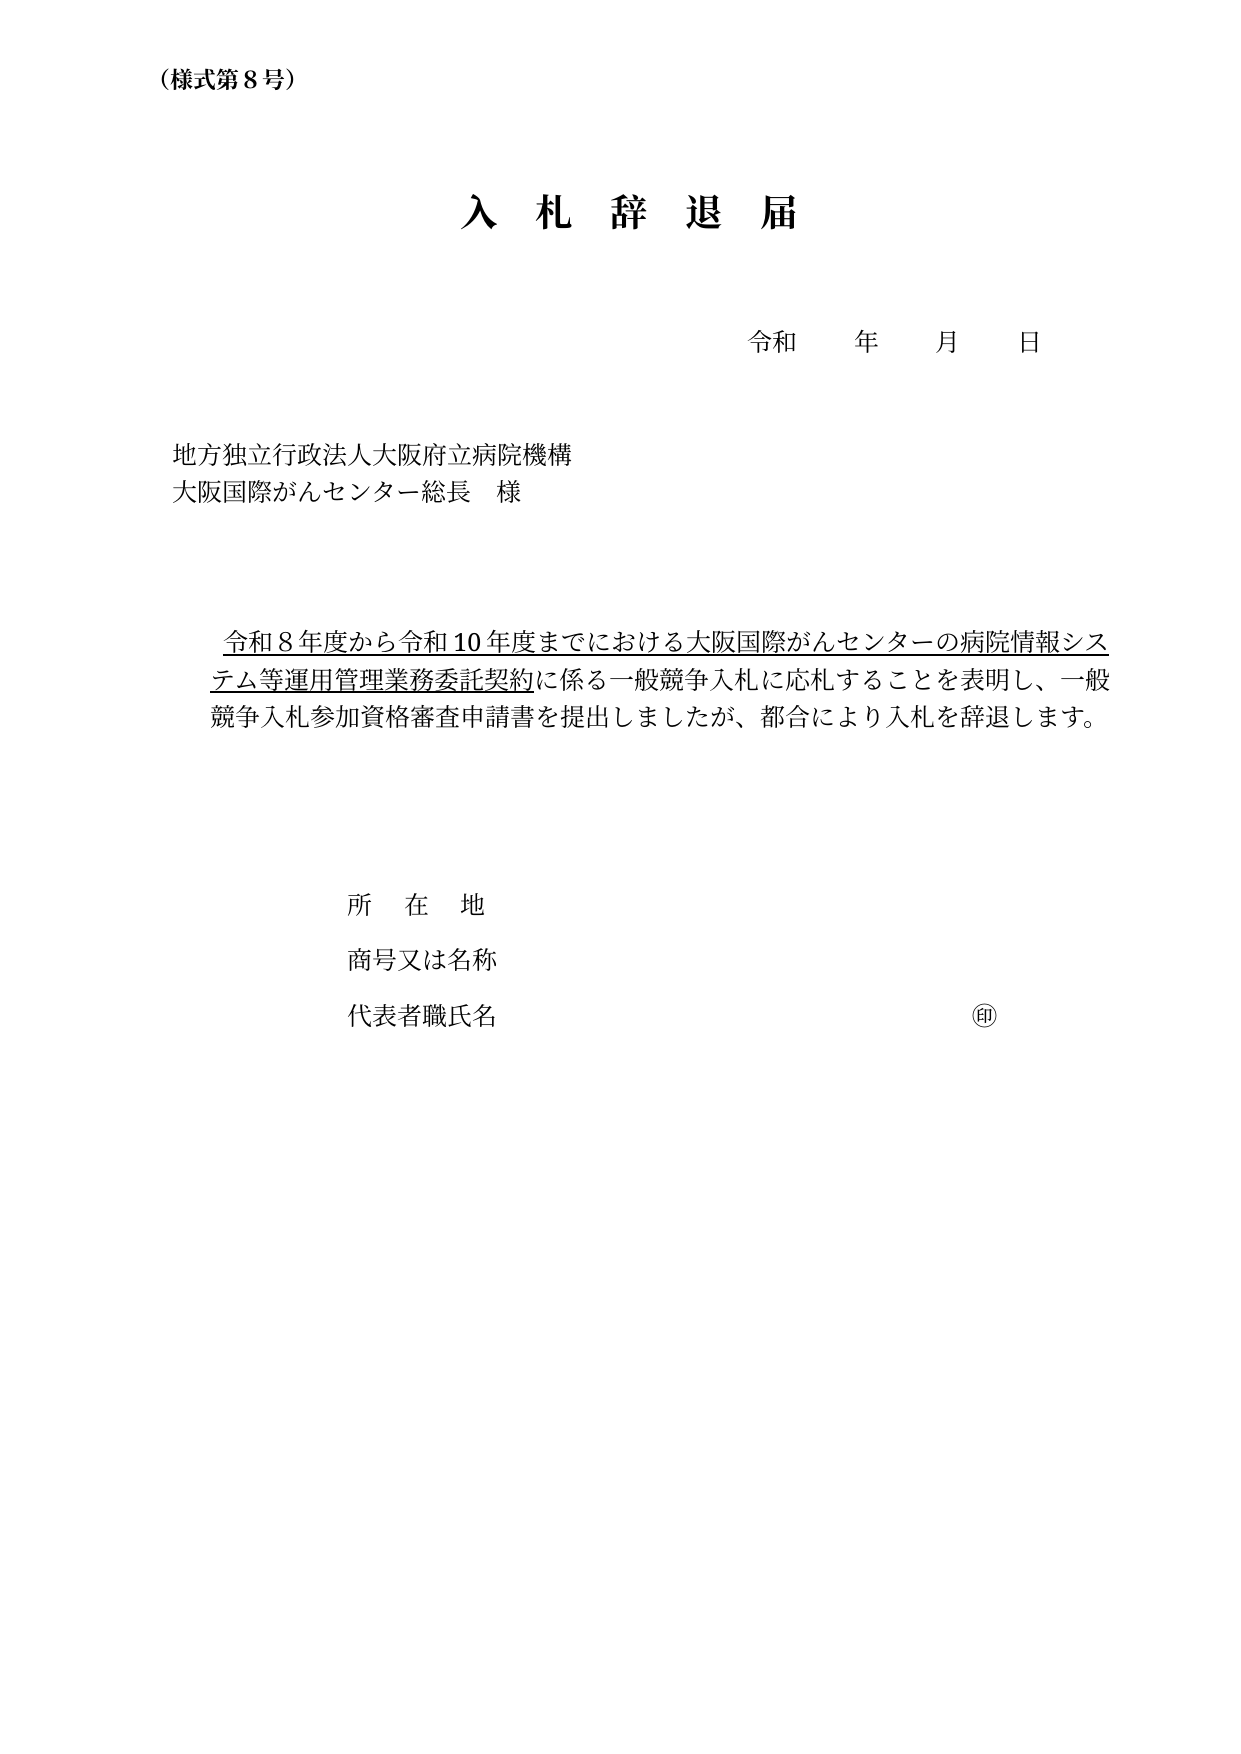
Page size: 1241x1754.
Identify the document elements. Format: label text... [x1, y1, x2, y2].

text 商号又は名称 [148, 940, 1110, 978]
text 令和８年度から令和10年度までにおける大阪国際がんセンターの病院情報システム等運用管理業務委託契約に係る一般競争入札に応札することを表明し、一般競争入札参加資格審査申請書を提出しましたが、都合により入札を辞退します。 [148, 622, 1110, 735]
text 所 在 地 [148, 885, 1110, 922]
text 地方独立行政法人大阪府立病院機構 [148, 435, 1110, 472]
text （様式第８号） [148, 60, 1110, 97]
text 入 札 辞 退 届 [148, 172, 1110, 247]
text 代表者職氏名 ㊞ [148, 996, 1110, 1033]
text 令和 年 月 日 [148, 322, 1110, 360]
text 大阪国際がんセンター総長 様 [148, 472, 1110, 510]
